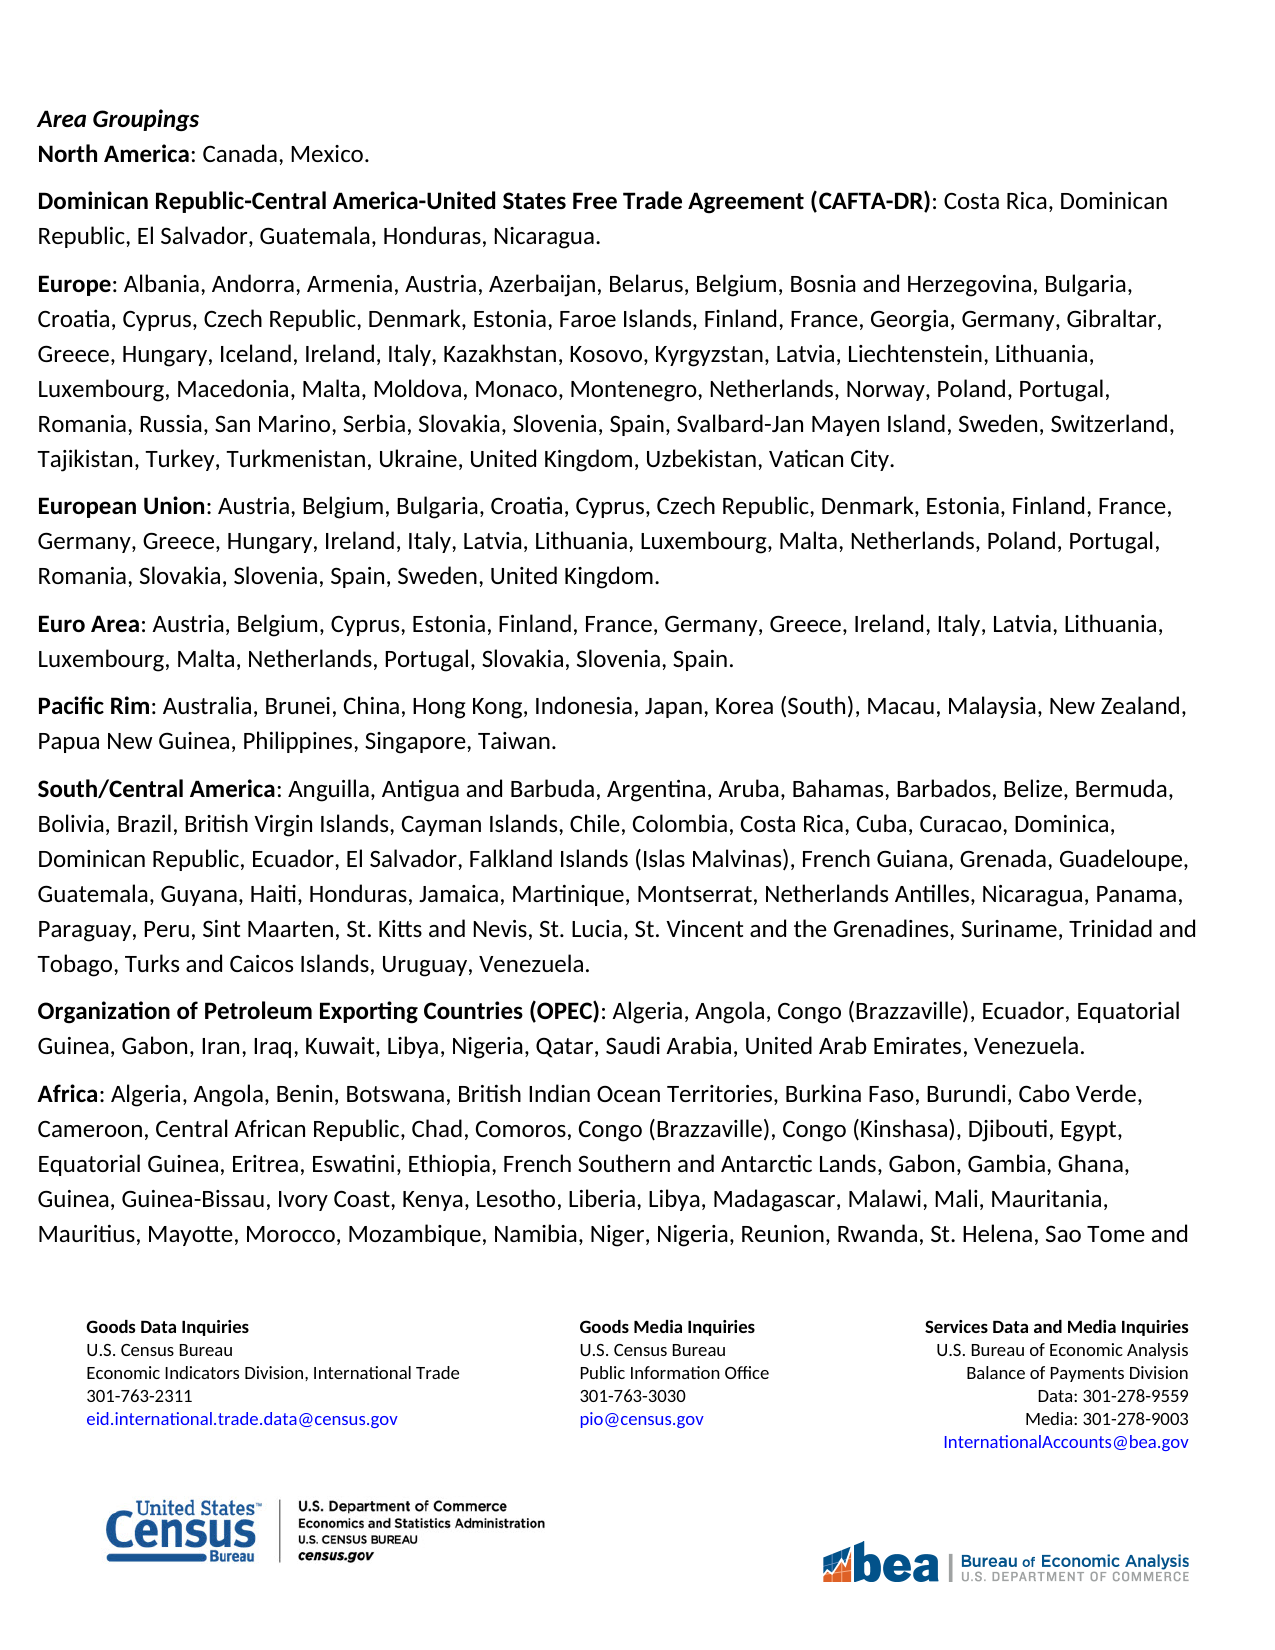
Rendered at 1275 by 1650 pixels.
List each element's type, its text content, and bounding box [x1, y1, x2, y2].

text European Union: Austria, Belgium, Bulgaria, Croatia, Cyprus, Czech Republic, Denmark, Estonia, Finland, France, Germany, Greece, Hungary, Ireland, Italy, Latvia, Lithuania, Luxembourg, Malta, Netherlands, Poland, Portugal, Romania, Slovakia, Slovenia, Spain, Sweden, United Kingdom. [37, 491, 1200, 591]
text North America: Canada, Mexico. [37, 138, 1200, 168]
text Pacific Rim: Australia, Brunei, China, Hong Kong, Indonesia, Japan, Korea (South), Macau, Malaysia, New Zealand, Papua New Guinea, Philippines, Singapore, Taiwan. [37, 691, 1200, 756]
text Organization of Petroleum Exporting Countries (OPEC): Algeria, Angola, Congo (Brazzaville), Ecuador, Equatorial Guinea, Gabon, Iran, Iraq, Kuwait, Libya, Nigeria, Qatar, Saudi Arabia, United Arab Emirates, Venezuela. [37, 996, 1200, 1061]
text Area Groupings [37, 103, 1200, 133]
text Dominican Republic-Central America-United States Free Trade Agreement (CAFTA-DR): Costa Rica, Dominican Republic, El Salvador, Guatemala, Honduras, Nicaragua. [37, 186, 1200, 251]
text Euro Area: Austria, Belgium, Cyprus, Estonia, Finland, France, Germany, Greece, Ireland, Italy, Latvia, Lithuania, Luxembourg, Malta, Netherlands, Portugal, Slovakia, Slovenia, Spain. [37, 608, 1200, 673]
picture [86, 1480, 564, 1582]
text Europe: Albania, Andorra, Armenia, Austria, Azerbaijan, Belarus, Belgium, Bosnia and Herzegovina, Bulgaria, Croatia, Cyprus, Czech Republic, Denmark, Estonia, Faroe Islands, Finland, France, Georgia, Germany, Gibraltar, Greece, Hungary, Iceland, Ireland, Italy, Kazakhstan, Kosovo, Kyrgyzstan, Latvia, Liechtenstein, Lithuania, Luxembourg, Macedonia, Malta, Moldova, Monaco, Montenegro, Netherlands, Norway, Poland, Portugal, Romania, Russia, San Marino, Serbia, Slovakia, Slovenia, Spain, Svalbard-Jan Mayen Island, Sweden, Switzerland, Tajikistan, Turkey, Turkmenistan, Ukraine, United Kingdom, Uzbekistan, Vatican City. [37, 268, 1200, 473]
text South/Central America: Anguilla, Antigua and Barbuda, Argentina, Aruba, Bahamas, Barbados, Belize, Bermuda, Bolivia, Brazil, British Virgin Islands, Cayman Islands, Chile, Colombia, Costa Rica, Cuba, Curacao, Dominica, Dominican Republic, Ecuador, El Salvador, Falkland Islands (Islas Malvinas), French Guiana, Grenada, Guadeloupe, Guatemala, Guyana, Haiti, Honduras, Jamaica, Martinique, Montserrat, Netherlands Antilles, Nicaragua, Panama, Paraguay, Peru, Sint Maarten, St. Kitts and Nevis, St. Lucia, St. Vincent and the Grenadines, Suriname, Trinidad and Tobago, Turks and Caicos Islands, Uruguay, Venezuela. [37, 773, 1200, 978]
picture [823, 1541, 1189, 1582]
